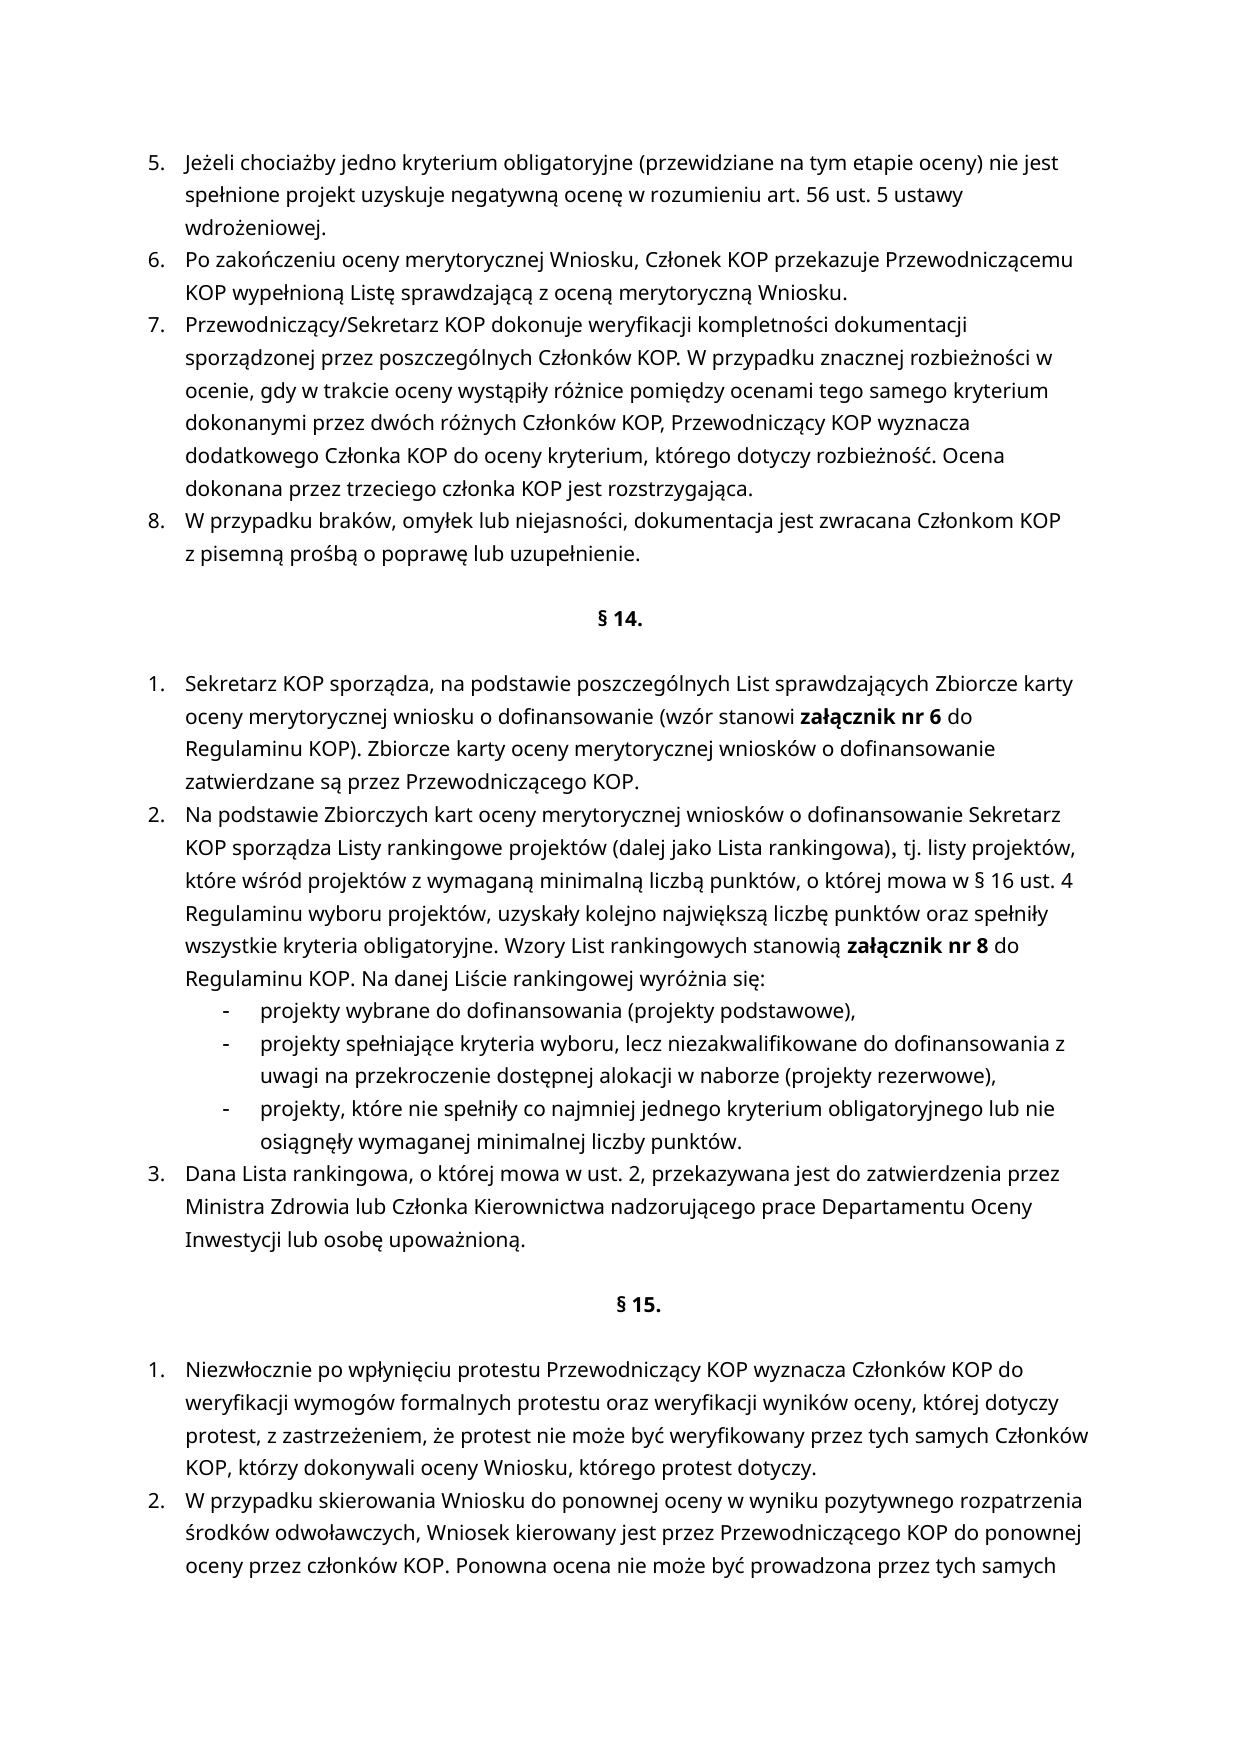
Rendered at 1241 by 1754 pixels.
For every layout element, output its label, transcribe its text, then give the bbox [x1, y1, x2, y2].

list Dana Lista rankingowa, o której mowa w ust. 2, przekazywana jest do zatwierdzenia przez Ministra Zdrowia lub Członka Kierownictwa nadzorującego prace Departamentu Oceny Inwestycji lub osobę upoważnioną. [148, 1159, 1093, 1253]
list projekty wybrane do dofinansowania (projekty podstawowe), [222, 996, 1093, 1025]
list Po zakończeniu oceny merytorycznej Wniosku, Członek KOP przekazuje Przewodniczącemu KOP wypełnioną Listę sprawdzającą z oceną merytoryczną Wniosku. [148, 245, 1093, 306]
list Przewodniczący/Sekretarz KOP dokonuje weryfikacji kompletności dokumentacji sporządzonej przez poszczególnych Członków KOP. W przypadku znacznej rozbieżności w ocenie, gdy w trakcie oceny wystąpiły różnice pomiędzy ocenami tego samego kryterium dokonanymi przez dwóch różnych Członków KOP, Przewodniczący KOP wyznacza dodatkowego Członka KOP do oceny kryterium, którego dotyczy rozbieżność. Ocena dokonana przez trzeciego członka KOP jest rozstrzygająca. [148, 311, 1092, 502]
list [148, 1486, 1093, 1579]
list Na podstawie Zbiorczych kart oceny merytorycznej wniosków o dofinansowanie Sekretarz KOP sporządza Listy rankingowe projektów (dalej jako Lista rankingowa), tj. listy projektów, które wśród projektów z wymaganą minimalną liczbą punktów, o której mowa w § 16 ust. 4 Regulaminu wyboru projektów, uzyskały kolejno największą liczbę punktów oraz spełniły wszystkie kryteria obligatoryjne. Wzory List rankingowych stanowią załącznik nr 8 do Regulaminu KOP. Na danej Liście rankingowej wyróżnia się: [148, 800, 1093, 992]
list projekty, które nie spełniły co najmniej jednego kryterium obligatoryjnego lub nie osiągnęły wymaganej minimalnej liczby punktów. [222, 1094, 1093, 1155]
list projekty spełniające kryteria wyboru, lecz niezakwalifikowane do dofinansowania z uwagi na przekroczenie dostępnej alokacji w naborze (projekty rezerwowe), [222, 1029, 1093, 1090]
list Niezwłocznie po wpłynięciu protestu Przewodniczący KOP wyznacza Członków KOP do weryfikacji wymogów formalnych protestu oraz weryfikacji wyników oceny, której dotyczy protest, z zastrzeżeniem, że protest nie może być weryfikowany przez tych samych Członków KOP, którzy dokonywali oceny Wniosku, którego protest dotyczy. [148, 1356, 1093, 1482]
list § 15. [185, 1290, 1093, 1318]
list Sekretarz KOP sporządza, na podstawie poszczególnych List sprawdzających Zbiorcze karty oceny merytorycznej wniosku o dofinansowanie (wzór stanowi załącznik nr 6 do Regulaminu KOP). Zbiorcze karty oceny merytorycznej wniosków o dofinansowanie zatwierdzane są przez Przewodniczącego KOP. [148, 669, 1093, 796]
list W przypadku braków, omyłek lub niejasności, dokumentacja jest zwracana Członkom KOP z pisemną prośbą o poprawę lub uzupełnienie. [148, 506, 1093, 567]
list Jeżeli chociażby jedno kryterium obligatoryjne (przewidziane na tym etapie oceny) nie jest spełnione projekt uzyskuje negatywną ocenę w rozumieniu art. 56 ust. 5 ustawy wdrożeniowej. [148, 148, 1093, 241]
text § 14. [148, 604, 1093, 632]
